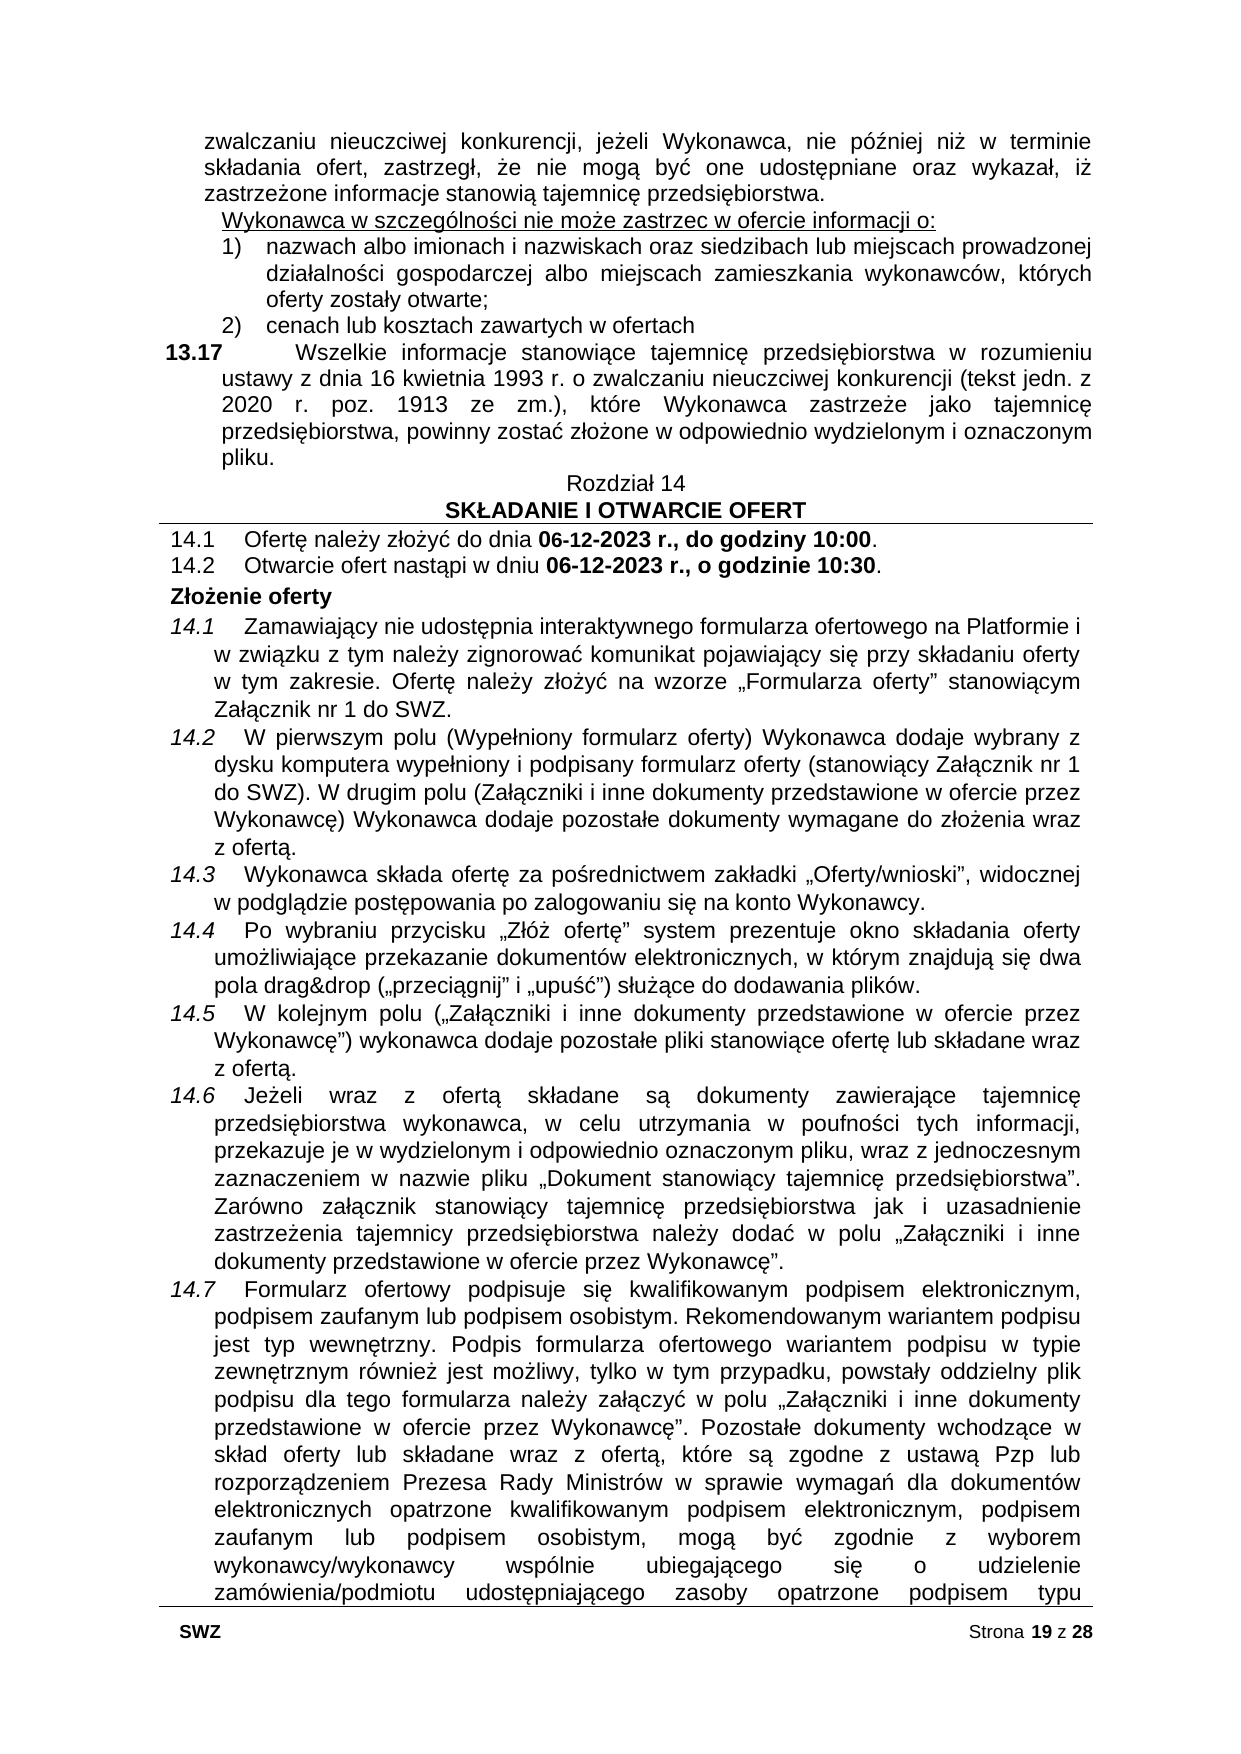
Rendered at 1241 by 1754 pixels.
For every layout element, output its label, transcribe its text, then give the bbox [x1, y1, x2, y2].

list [148, 128, 1093, 207]
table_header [159, 524, 1093, 1606]
list Wszelkie informacje stanowiące tajemnicę przedsiębiorstwa w rozumieniu ustawy z dnia 16 kwietnia 1993 r. o zwalczaniu nieuczciwej konkurencji (tekst jedn. z 2020 r. poz. 1913 ze zm.), które Wykonawca zastrzeże jako tajemnicę przedsiębiorstwa, powinny zostać złożone w odpowiednio wydzielonym i oznaczonym pliku. [165, 338, 1093, 470]
table_header Rozdział 14 SKŁADANIE I OTWARCIE OFERT [159, 470, 1093, 523]
list Wykonawca w szczególności nie może zastrzec w ofercie informacji o: [221, 207, 1093, 233]
list cenach lub kosztach zawartych w ofertach [221, 312, 1093, 338]
list nazwach albo imionach i nazwiskach oraz siedzibach lub miejscach prowadzonej działalności gospodarczej albo miejscach zamieszkania wykonawców, których oferty zostały otwarte; [221, 233, 1093, 312]
